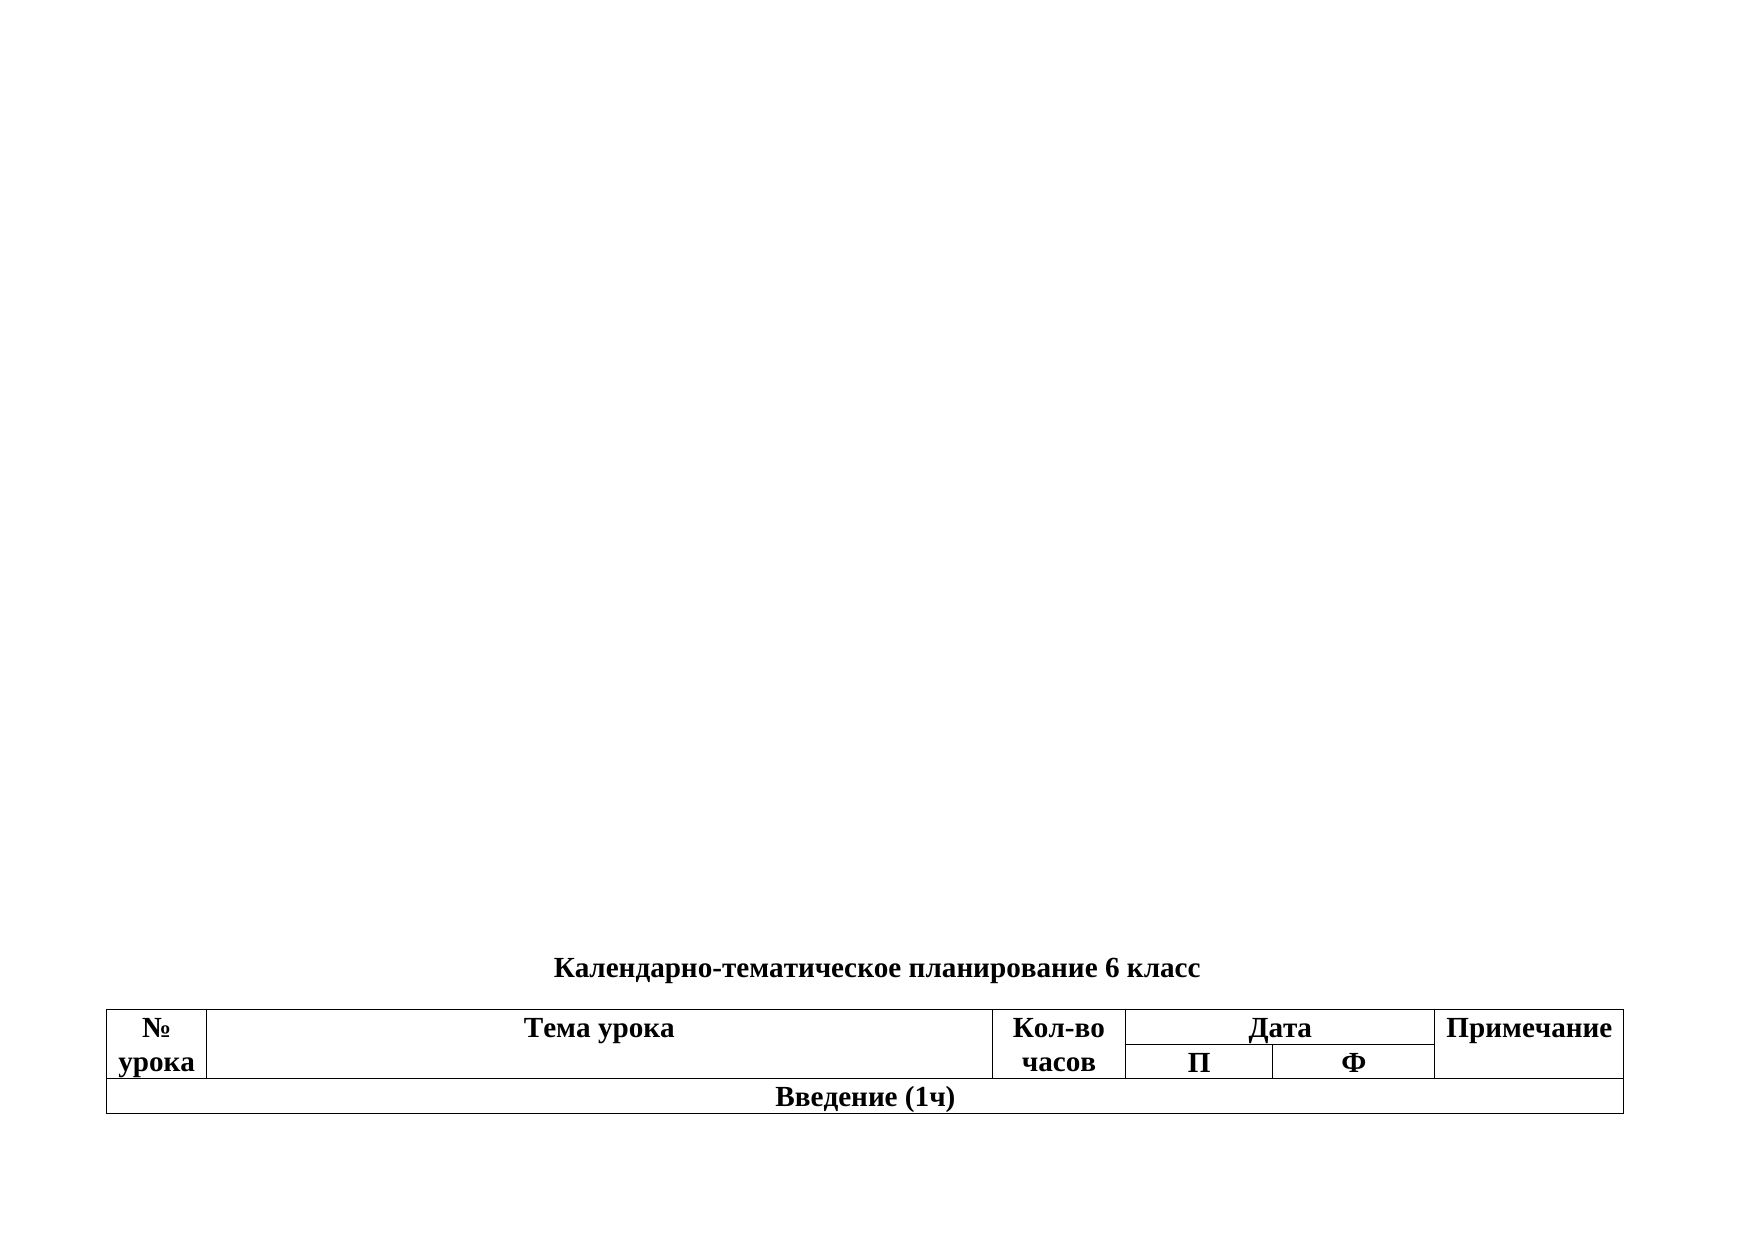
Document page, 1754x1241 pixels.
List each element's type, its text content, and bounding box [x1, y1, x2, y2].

table_header Дата [1126, 1010, 1434, 1044]
table_cell Введение (1ч) [107, 1079, 1623, 1113]
table_cell Ф [1273, 1045, 1434, 1078]
text Календарно-тематическое планирование 6 класс [118, 950, 1636, 983]
table_cell П [1126, 1045, 1272, 1078]
table_header Примечание [1435, 1010, 1623, 1078]
table_header № урока [107, 1010, 206, 1078]
table_header Кол-во часов [993, 1010, 1125, 1078]
table_header Тема урока [207, 1010, 992, 1078]
